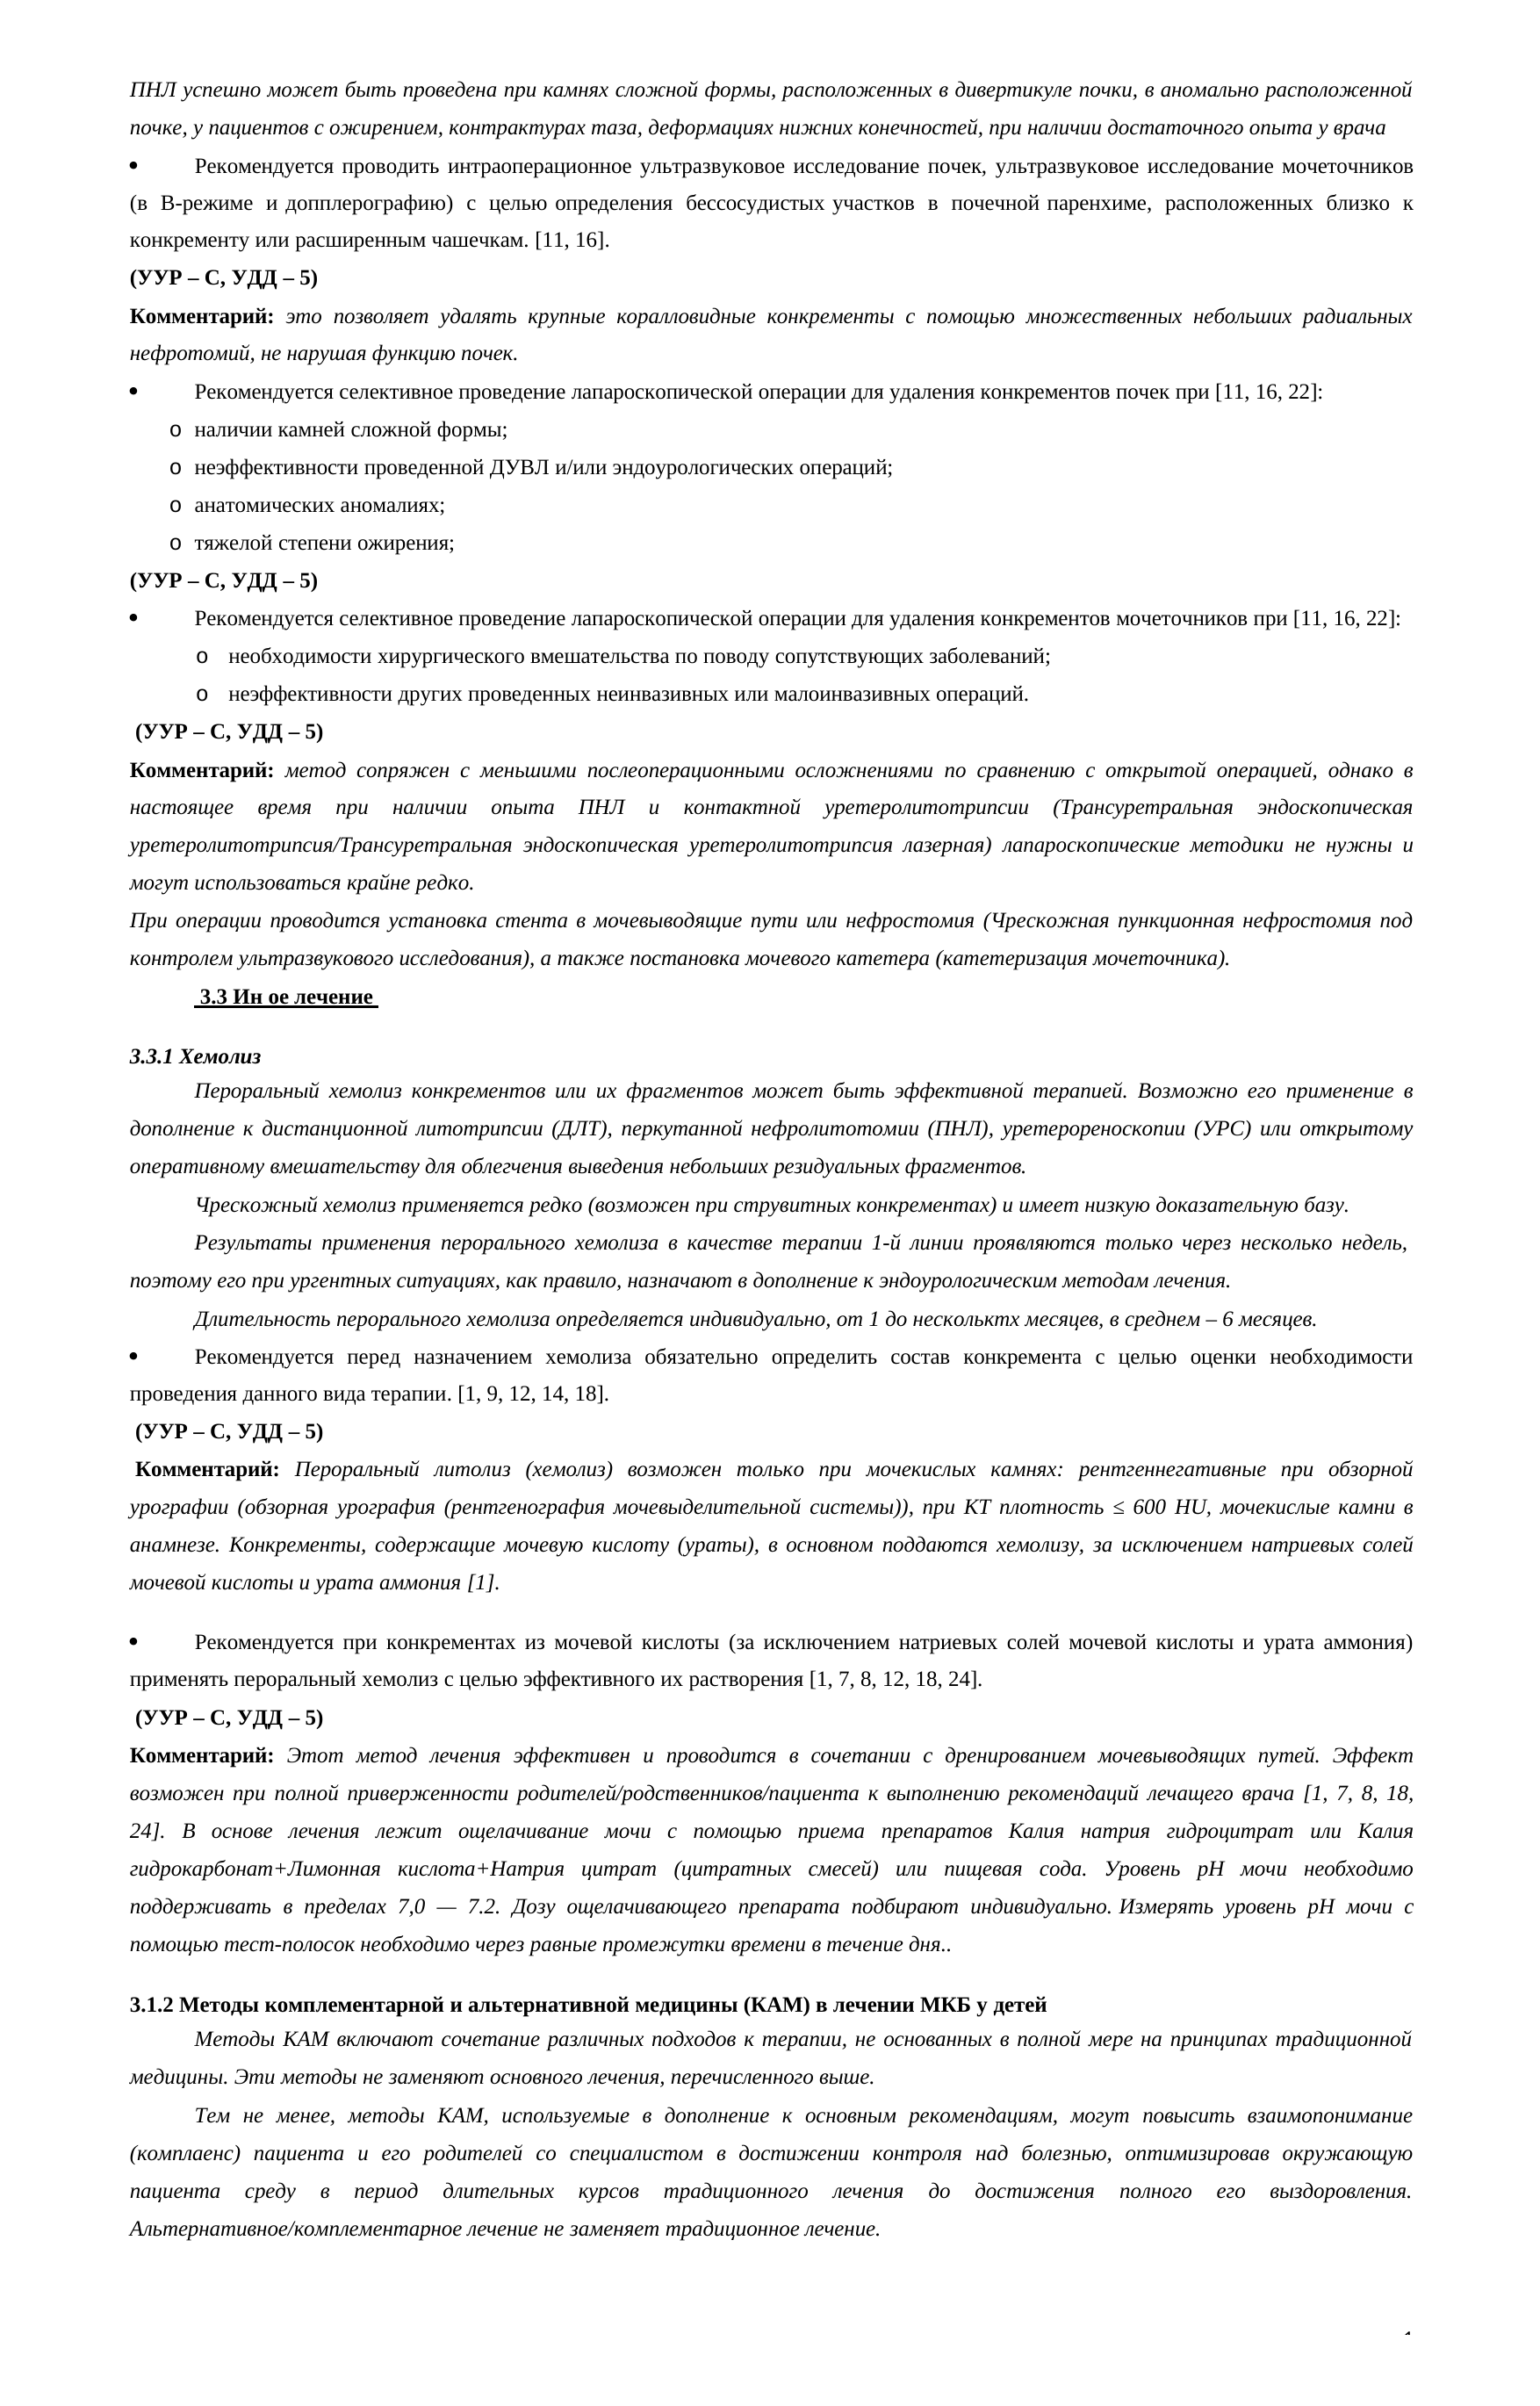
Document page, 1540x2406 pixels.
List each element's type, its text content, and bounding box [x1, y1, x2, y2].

list Рекомендуется селективное проведение лапароскопической операции для удаления конкрементов мочеточников при [11, 16, 22]: [130, 605, 1423, 630]
subtitle 3.3 Ин ое лечение [194, 983, 1423, 1009]
text При операции проводится установка стента в мочевыводящие пути или нефростомия (Чрескожная пункционная нефростомия под контролем ультразвукового исследования), а также постановка мочевого катетера (катетеризация мочеточника). [130, 907, 1414, 970]
text Комментарий: метод сопряжен с меньшими послеоперационными осложнениями по сравнению с открытой операцией, однако в настоящее время при наличии опыта ПНЛ и контактной уретеролитотрипсии (Трансуретральная эндоскопическая уретеролитотрипсия/Трансуретральная эндоскопическая уретеролитотрипсия лазерная) лапароскопические методики не нужны и могут использоваться крайне редко. [130, 757, 1414, 895]
list Рекомендуется проводить интраоперационное ультразвуковое исследование почек, ультразвуковое исследование мочеточников (в В-режиме и допплерографию) с целью определения бессосудистых участков в почечной паренхиме, расположенных близко к конкременту или расширенным чашечкам. [11, 16]. [130, 153, 1414, 252]
list анатомических аномалиях; [169, 492, 1423, 519]
text Чрескожный хемолиз применяется редко (возможен при струвитных конкрементах) и имеет низкую доказательную базу. Результаты применения перорального хемолиза в качестве терапии 1-й линии проявляются только через несколько недель, [194, 1192, 1414, 1255]
list Рекомендуется перед назначением хемолиза обязательно определить состав конкремента с целью оценки необходимости проведения данного вида терапии. [1, 9, 12, 14, 18]. [130, 1343, 1413, 1406]
list наличии камней сложной формы; [169, 416, 1423, 443]
text Длительность перорального хемолиза определяется индивидуально, от 1 до нескольктх месяцев, в среднем – 6 месяцев. [194, 1306, 1423, 1330]
text ПНЛ успешно может быть проведена при камнях сложной формы, расположенных в дивертикуле почки, в аномально расположенной почке, у пациентов с ожирением, контрактурах таза, деформациях нижних конечностей, при наличии достаточного опыта у врача [130, 76, 1413, 140]
subtitle (УУР – С, УДД – 5) [135, 718, 1423, 744]
text Комментарий: Этот метод лечения эффективен и проводится в сочетании с дренированием мочевыводящих путей. Эффект возможен при полной приверженности родителей/родственников/пациента к выполнению рекомендаций лечащего врача [1, 7, 8, 18, 24]. В основе лечения лежит ощелачивание мочи с помощью приема препаратов Калия натрия гидроцитрат или Калия гидрокарбонат+Лимонная кислота+Натрия цитрат (цитратных смесей) или пищевая сода. Уровень рН мочи необходимо поддерживать в пределах 7,0 — 7.2. Дозу ощелачивающего препарата подбирают индивидуально. Измерять уровень рН мочи с помощью тест-полосок необходимо через равные промежутки времени в течение дня.. [130, 1742, 1414, 1956]
list тяжелой степени ожирения; [169, 529, 1423, 557]
list неэффективности проведенной ДУВЛ и/или эндоурологических операций; [169, 454, 1423, 481]
subtitle 3.1.2 Методы комплементарной и альтернативной медицины (КАМ) в лечении МКБ у детей [130, 1992, 1423, 2017]
text поэтому его при ургентных ситуациях, как правило, назначают в дополнение к эндоурологическим методам лечения. [130, 1267, 1423, 1293]
subtitle 3.3.1 Хемолиз [130, 1043, 1423, 1069]
subtitle (УУР – С, УДД – 5) [135, 1704, 1423, 1729]
list необходимости хирургического вмешательства по поводу сопутствующих заболеваний; [196, 643, 1423, 670]
text Пероральный хемолиз конкрементов или их фрагментов может быть эффективной терапией. Возможно его применение в дополнение к дистанционной литотрипсии (ДЛТ), перкутанной нефролитотомии (ПНЛ), уретерореноскопии (УРС) или открытому оперативному вмешательству для облегчения выведения небольших резидуальных фрагментов. [130, 1077, 1414, 1178]
subtitle (УУР – С, УДД – 5) [130, 264, 1423, 290]
list Рекомендуется селективное проведение лапароскопической операции для удаления конкрементов почек при [11, 16, 22]: [130, 378, 1423, 404]
text Тем не менее, методы КАМ, используемые в дополнение к основным рекомендациям, могут повысить взаимопонимание (комплаенс) пациента и его родителей со специалистом в достижении контроля над болезнью, оптимизировав окружающую пациента среду в период длительных курсов традиционного лечения до достижения полного его выздоровления. Альтернативное/комплементарное лечение не заменяет традиционное лечение. [130, 2102, 1413, 2241]
text Комментарий: это позволяет удалять крупные коралловидные конкременты с помощью множественных небольших радиальных нефротомий, не нарушая функцию почек. [130, 303, 1413, 365]
list неэффективности других проведенных неинвазивных или малоинвазивных операций. [196, 681, 1423, 708]
subtitle (УУР – С, УДД – 5) [135, 1418, 1423, 1444]
subtitle (УУР – С, УДД – 5) [130, 567, 1423, 593]
text Методы КАМ включают сочетание различных подходов к терапии, не основанных в полной мере на принципах традиционной медицины. Эти методы не заменяют основного лечения, перечисленного выше. [130, 2026, 1413, 2089]
text Комментарий: Пероральный литолиз (хемолиз) возможен только при мочекислых камнях: рентгеннегативные при обзорной урографии (обзорная урография (рентгенография мочевыделительной системы)), при КТ плотность ≤ 600 HU, мочекислые камни в анамнезе. Конкременты, содержащие мочевую кислоту (ураты), в основном поддаются хемолизу, за исключением натриевых солей мочевой кислоты и урата аммония [1]. [130, 1456, 1414, 1595]
list Рекомендуется при конкрементах из мочевой кислоты (за исключением натриевых солей мочевой кислоты и урата аммония) применять пероральный хемолиз с целью эффективного их растворения [1, 7, 8, 12, 18, 24]. [130, 1629, 1414, 1691]
